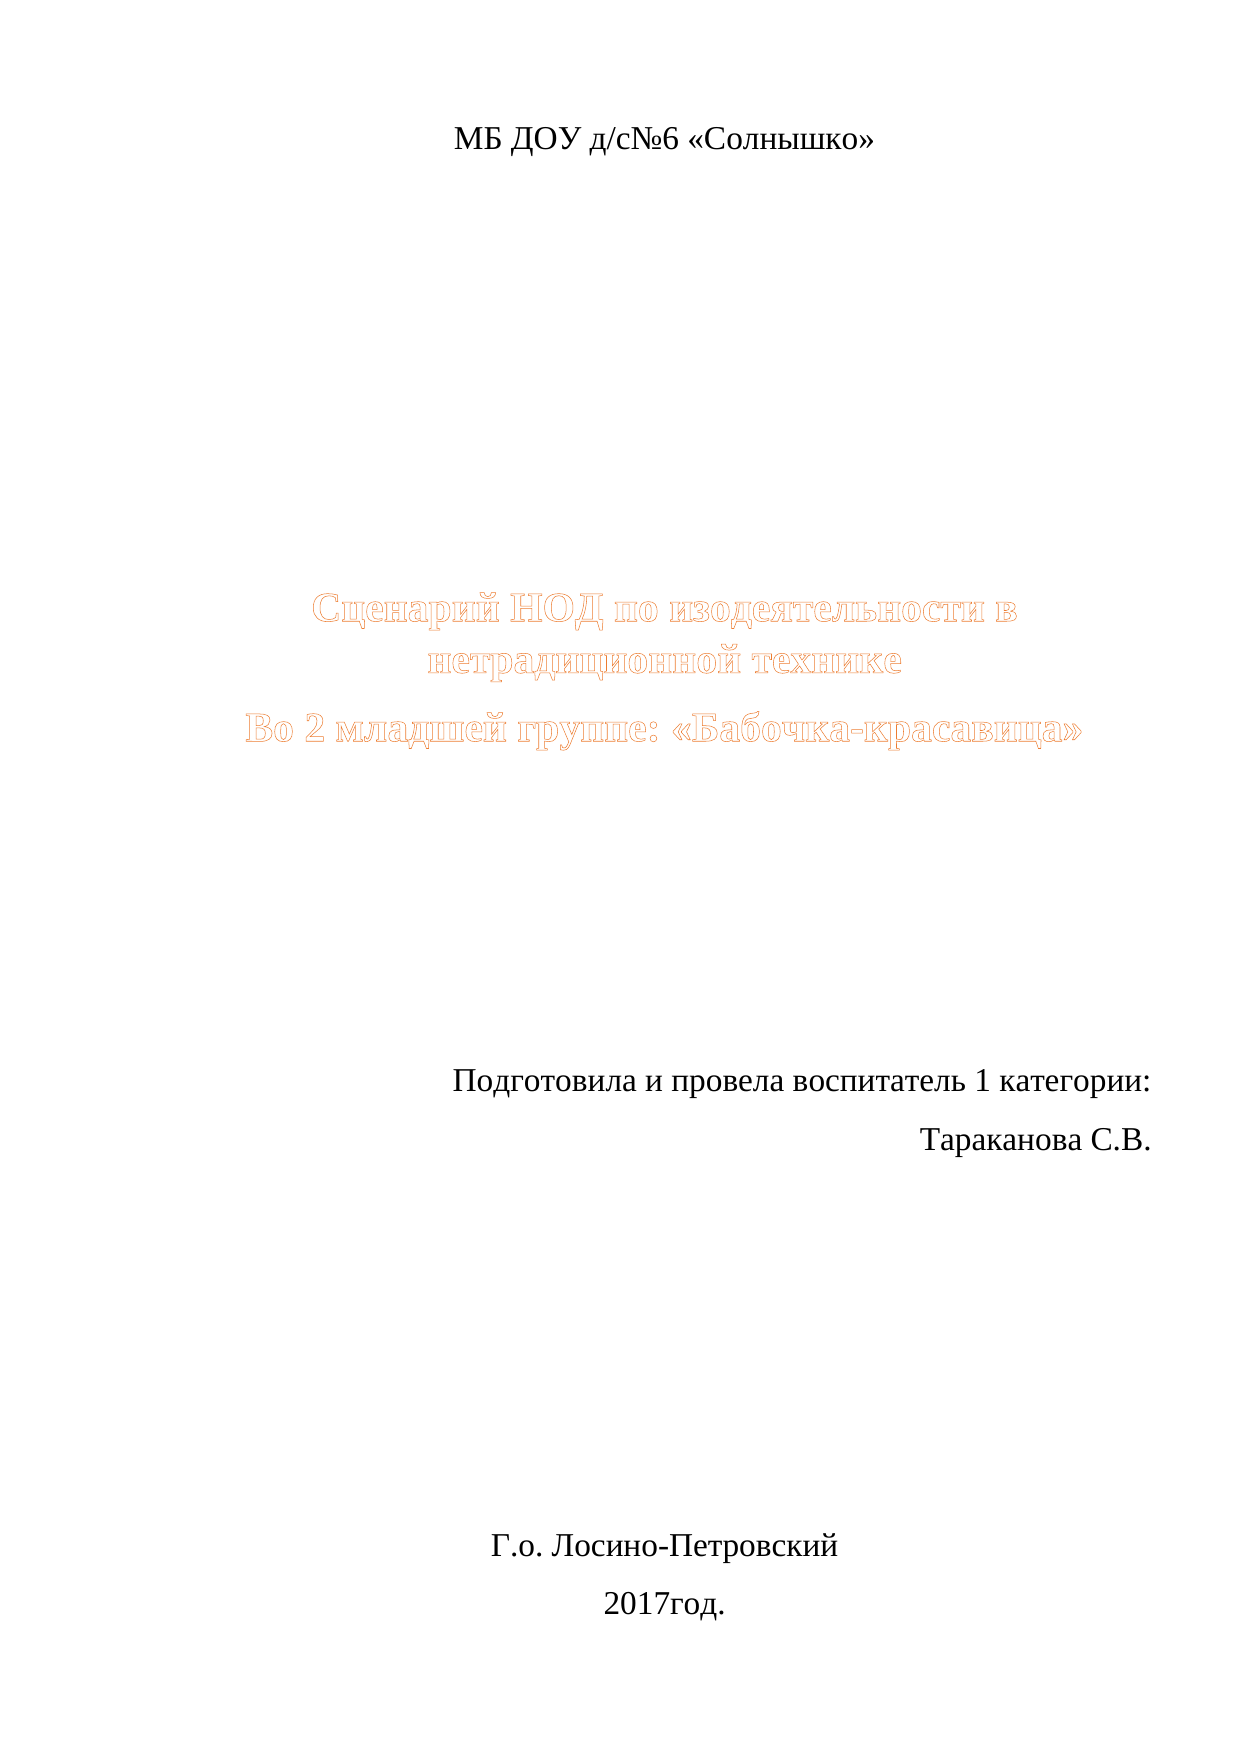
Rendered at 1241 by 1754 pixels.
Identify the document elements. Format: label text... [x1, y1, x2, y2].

text Тараканова С.В. [177, 1119, 1152, 1157]
text Сценарий НОД по изодеятельности в нетрадиционной технике [177, 582, 1152, 682]
text Подготовила и провела воспитатель 1 категории: [177, 1061, 1152, 1099]
text МБ ДОУ д/с№6 «Солнышко» [177, 118, 1152, 156]
text Во 2 младшей группе: «Бабочка-красавица» [177, 702, 1152, 750]
text Г.о. Лосино-Петровский [177, 1525, 1152, 1563]
text 2017год. [177, 1583, 1152, 1621]
